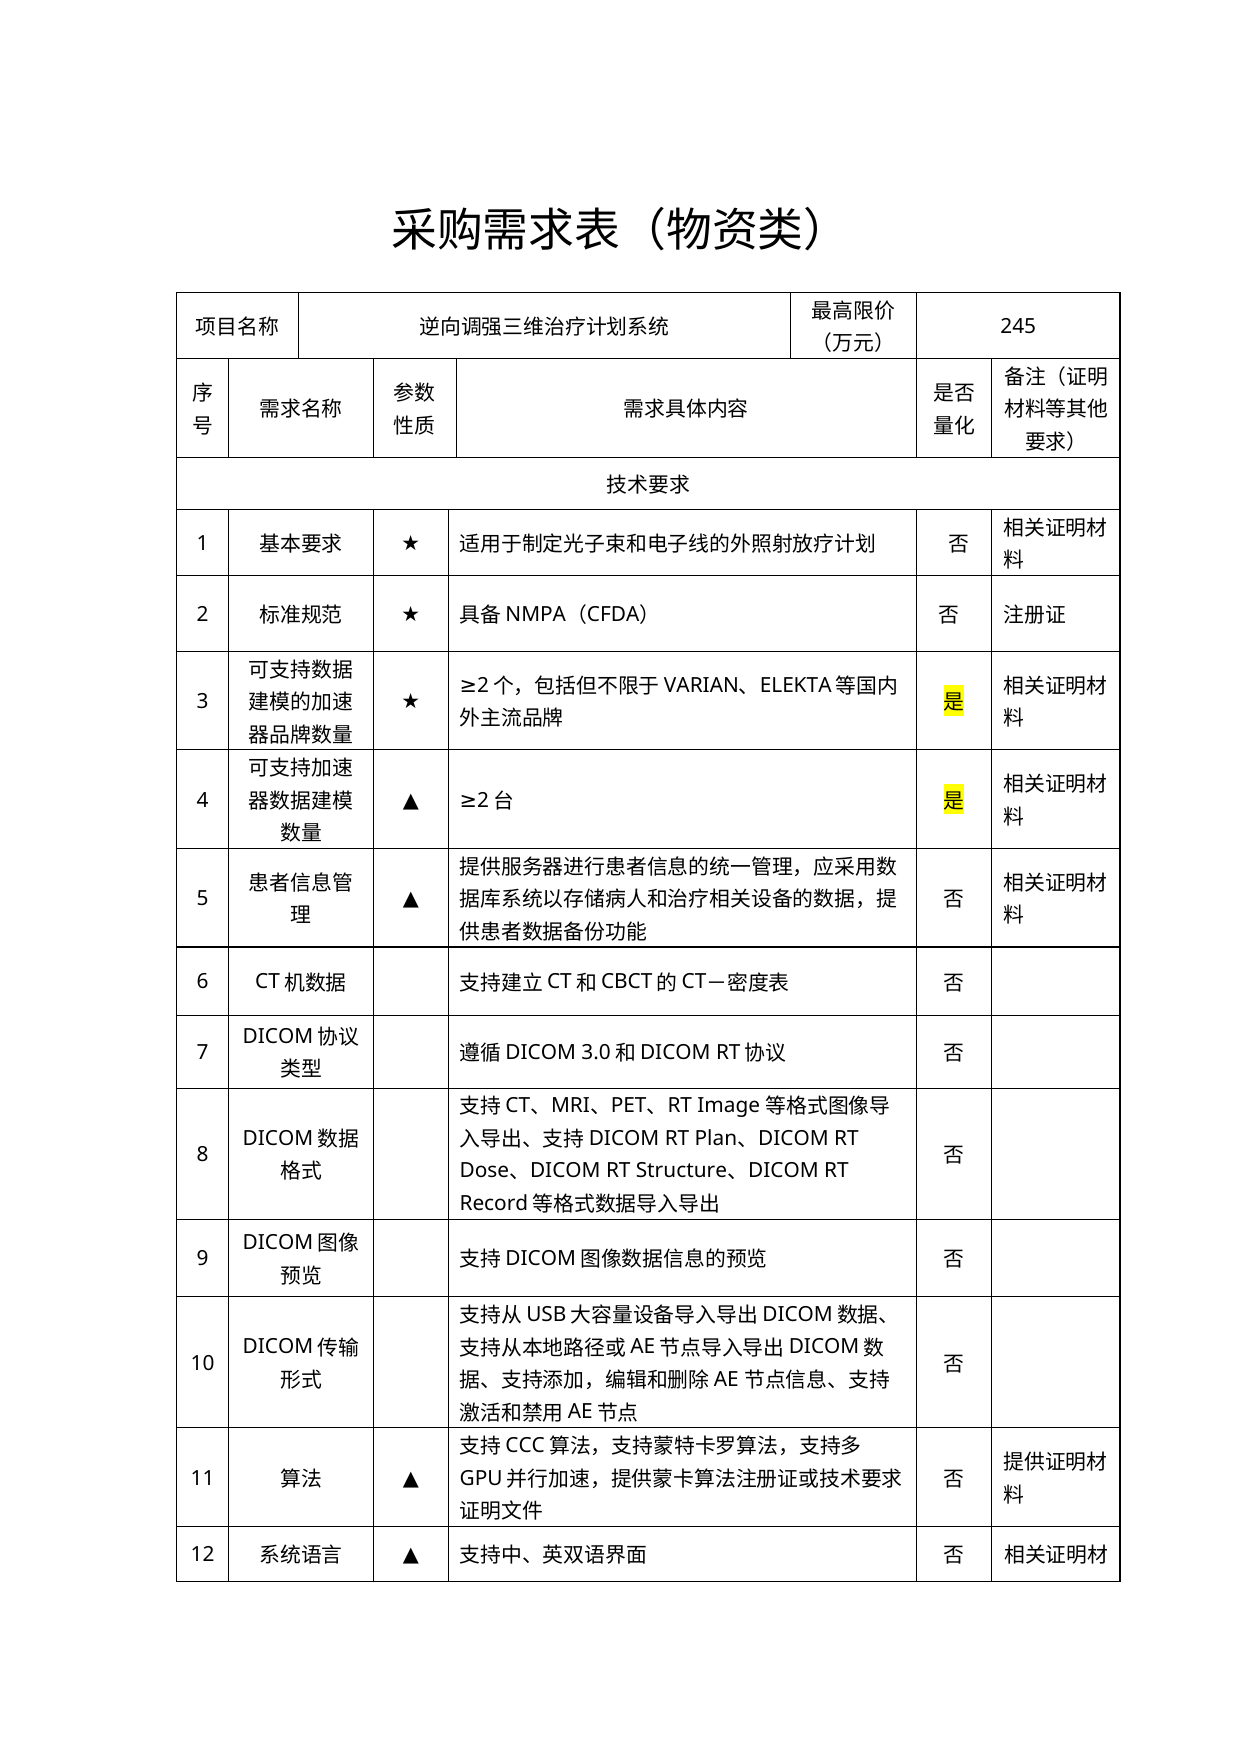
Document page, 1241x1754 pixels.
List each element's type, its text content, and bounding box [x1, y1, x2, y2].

table_cell 相关证明材料 [992, 510, 1119, 575]
table_cell 否 [917, 510, 991, 575]
table_cell 标准规范 [229, 576, 373, 651]
table_cell 2 [177, 576, 228, 651]
table_cell [374, 1220, 448, 1296]
table_cell [374, 948, 448, 1014]
table_cell 是 [917, 652, 991, 749]
table_cell 患者信息管理 [229, 849, 373, 946]
table_cell 8 [177, 1089, 228, 1218]
table_cell 序号 [177, 359, 228, 457]
table_cell ▲ [374, 849, 448, 946]
table_cell ▲ [374, 750, 448, 848]
table_cell 否 [917, 1297, 991, 1427]
table_header 最高限价（万元） [791, 293, 916, 358]
table_cell 是 [917, 750, 991, 848]
table_cell [374, 1016, 448, 1087]
table_cell 基本要求 [229, 510, 373, 575]
table_cell 支持中、英双语界面 [449, 1527, 916, 1581]
table_cell DICOM图像预览 [229, 1220, 373, 1296]
table_cell DICOM传输形式 [229, 1297, 373, 1427]
text 采购需求表（物资类） [187, 178, 1053, 276]
table_cell 支持DICOM图像数据信息的预览 [449, 1220, 916, 1296]
table_cell [992, 1297, 1119, 1427]
table_header 245 [917, 293, 1119, 358]
table_cell 否 [917, 849, 991, 946]
table_cell 遵循DICOM 3.0和DICOM RT协议 [449, 1016, 916, 1087]
table_cell DICOM数据格式 [229, 1089, 373, 1218]
table_cell 是否 量化 [917, 359, 991, 457]
table_cell [374, 1297, 448, 1427]
table_cell [374, 1089, 448, 1218]
table_header 逆向调强三维治疗计划系统 [299, 293, 790, 358]
table_cell ≥2个，包括但不限于VARIAN、ELEKTA等国内外主流品牌 [449, 652, 916, 749]
table_cell 相关证明材料 [992, 849, 1119, 946]
table_cell 4 [177, 750, 228, 848]
table_cell 相关证明材料 [992, 1527, 1119, 1581]
table_cell ★ [374, 576, 448, 651]
table_cell 11 [177, 1428, 228, 1526]
table_cell CT机数据 [229, 948, 373, 1014]
table_cell 5 [177, 849, 228, 946]
table_cell 技术要求 [177, 458, 1119, 509]
table_cell 否 [917, 1527, 991, 1581]
table_cell 适用于制定光子束和电子线的外照射放疗计划 [449, 510, 916, 575]
table_cell 6 [177, 948, 228, 1014]
table_cell 10 [177, 1297, 228, 1427]
table_cell 相关证明材料 [992, 750, 1119, 848]
table_cell 需求名称 [229, 359, 373, 457]
table_cell 支持建立CT和CBCT的CT－密度表 [449, 948, 916, 1014]
table_cell 否 [917, 1089, 991, 1218]
table_cell 3 [177, 652, 228, 749]
table_cell [992, 1220, 1119, 1296]
table_cell 算法 [229, 1428, 373, 1526]
table_cell 备注（证明材料等其他要求） [992, 359, 1119, 457]
table_cell [992, 948, 1119, 1014]
table_cell 支持CCC算法，支持蒙特卡罗算法，支持多GPU并行加速，提供蒙卡算法注册证或技术要求证明文件 [449, 1428, 916, 1526]
table_cell 否 [917, 1220, 991, 1296]
table_cell 9 [177, 1220, 228, 1296]
table_header 项目名称 [177, 293, 298, 358]
table_cell ★ [374, 510, 448, 575]
table_cell 可支持数据建模的加速器品牌数量 [229, 652, 373, 749]
table_cell ▲ [374, 1428, 448, 1526]
table_cell 7 [177, 1016, 228, 1087]
table_cell 提供服务器进行患者信息的统一管理，应采用数据库系统以存储病人和治疗相关设备的数据，提供患者数据备份功能 [449, 849, 916, 946]
table_cell 系统语言 [229, 1527, 373, 1581]
table_cell [992, 1089, 1119, 1218]
table_cell 1 [177, 510, 228, 575]
table_cell 参数 性质 [374, 359, 456, 457]
table_cell ▲ [374, 1527, 448, 1581]
table_cell 相关证明材料 [992, 652, 1119, 749]
table_cell 12 [177, 1527, 228, 1581]
table_cell 支持CT、MRI、PET、RT Image 等格式图像导入导出、支持DICOM RT Plan、DICOM RT Dose、DICOM RT Structure、DICOM RT Record等格式数据导入导出 [449, 1089, 916, 1218]
table_cell 否 [917, 1428, 991, 1526]
table_cell 否 [917, 948, 991, 1014]
table_cell 支持从USB大容量设备导入导出DICOM数据、支持从本地路径或AE节点导入导出DICOM数据、支持添加，编辑和删除AE 节点信息、支持激活和禁用AE节点 [449, 1297, 916, 1427]
table_cell [992, 1016, 1119, 1087]
table_cell 可支持加速器数据建模数量 [229, 750, 373, 848]
table_cell 需求具体内容 [457, 359, 916, 457]
table_cell 具备NMPA（CFDA） [449, 576, 916, 651]
table_cell DICOM协议类型 [229, 1016, 373, 1087]
table_cell 否 [917, 576, 991, 651]
table_cell 否 [917, 1016, 991, 1087]
table_cell ≥2台 [449, 750, 916, 848]
table_cell 注册证 [992, 576, 1119, 651]
table_cell ★ [374, 652, 448, 749]
table_cell 提供证明材料 [992, 1428, 1119, 1526]
